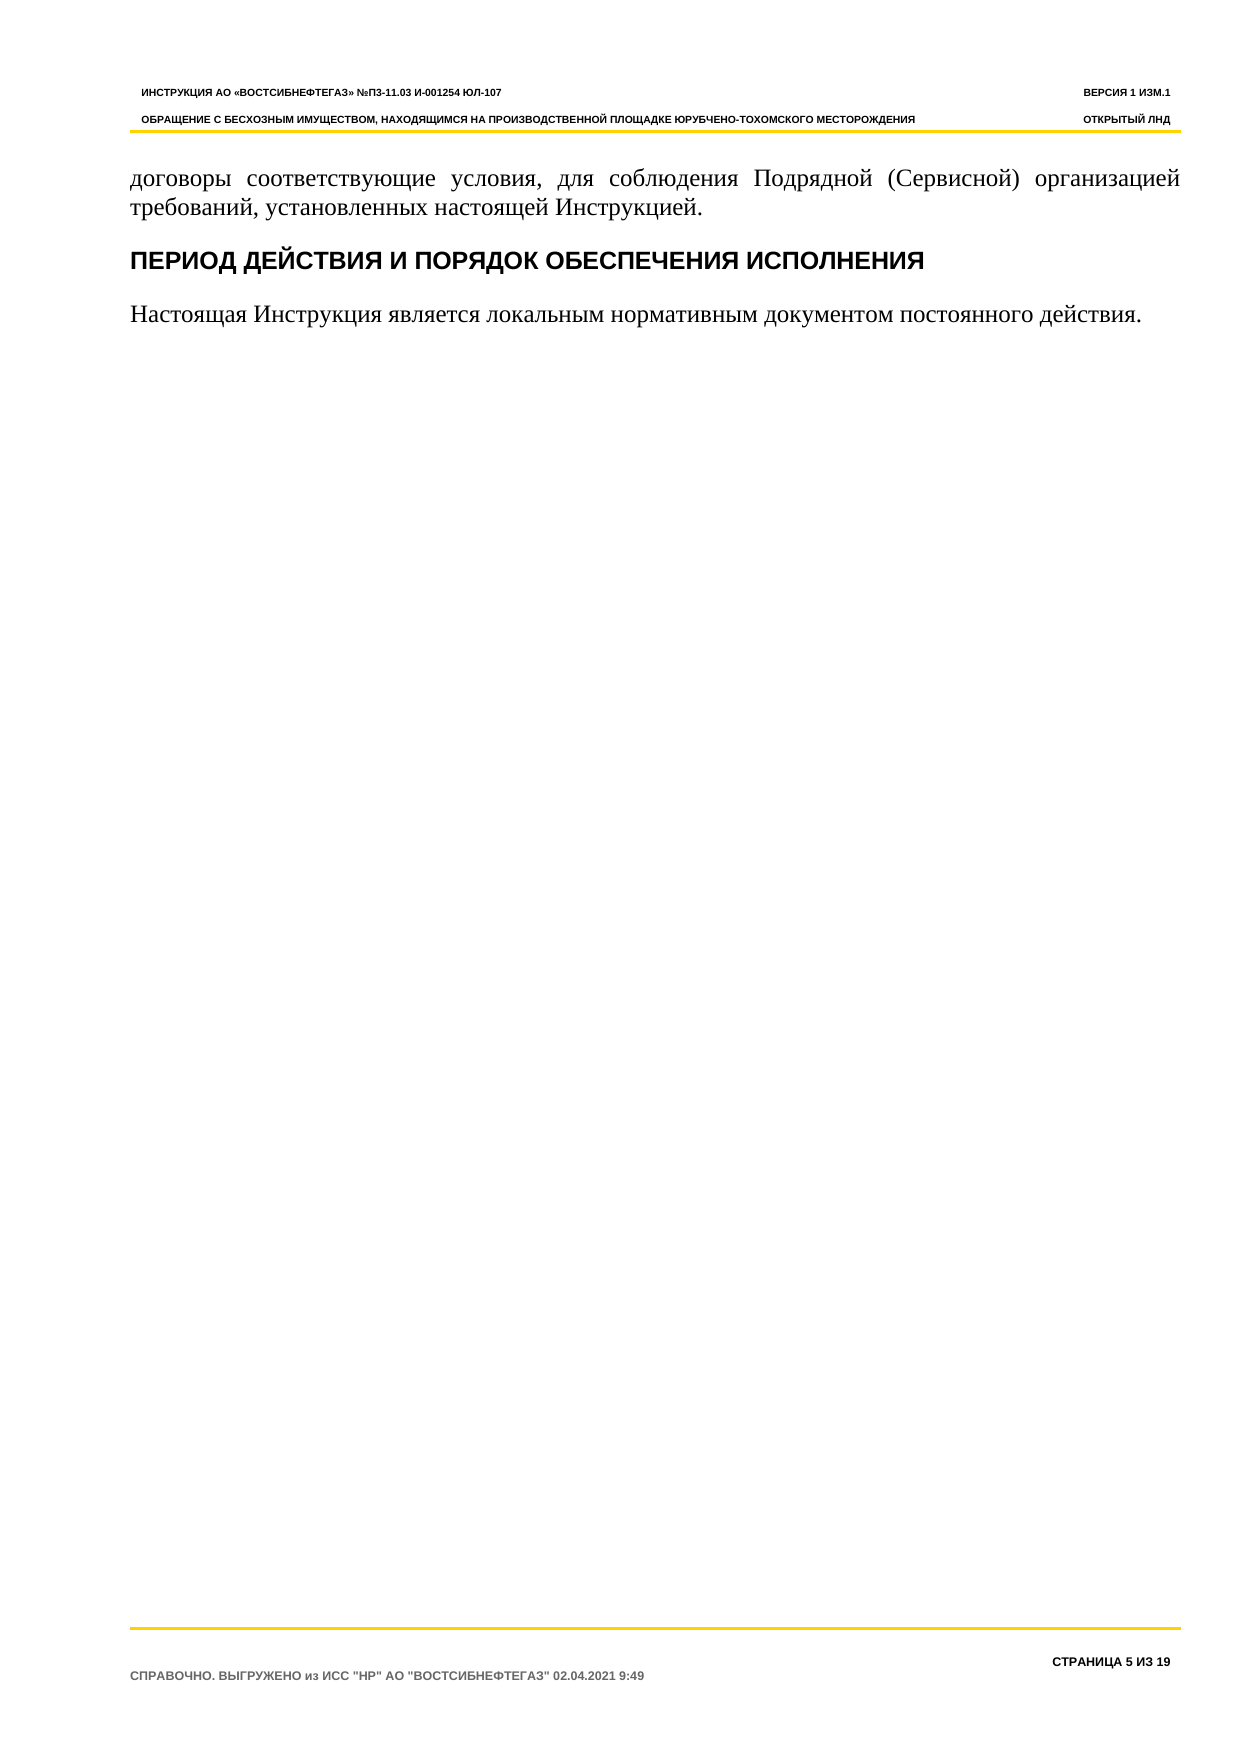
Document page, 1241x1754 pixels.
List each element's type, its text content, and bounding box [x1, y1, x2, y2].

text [130, 163, 1181, 221]
text Настоящая Инструкция является локальным нормативным документом постоянного действия. [130, 299, 1181, 328]
subtitle ПЕРИОД ДЕЙСТВИЯ И ПОРЯДОК ОБЕСПЕЧЕНИЯ ИСПОЛНЕНИЯ [130, 246, 1181, 274]
